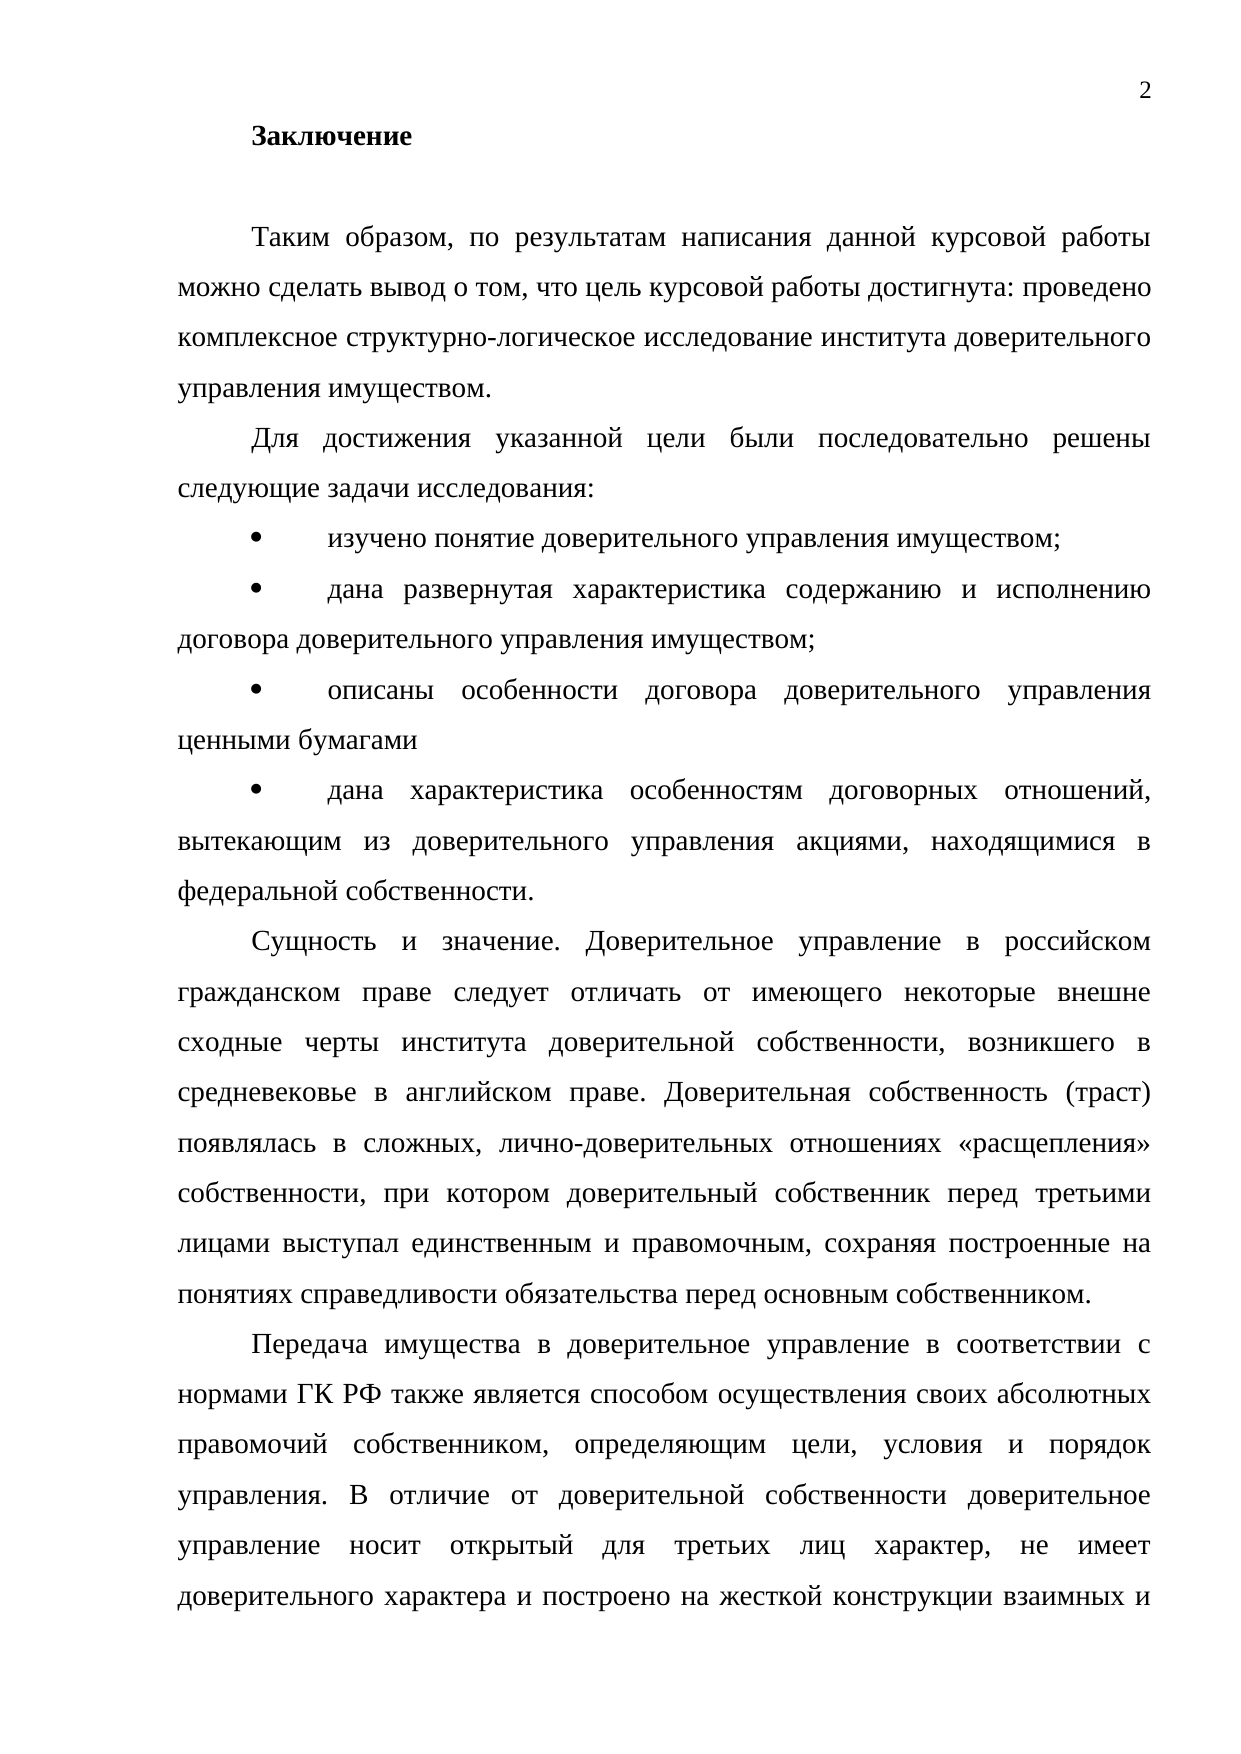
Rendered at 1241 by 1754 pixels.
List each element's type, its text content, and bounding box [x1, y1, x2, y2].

text Сущность и значение. Доверительное управление в российском гражданском праве следует отличать от имеющего некоторые внешне сходные черты института доверительной собственности, возникшего в средневековье в английском праве. Доверительная собственность (траст) появлялась в сложных, лично-доверительных отношениях «расщепления» собственности, при котором доверительный собственник перед третьими лицами выступал единственным и правомочным, сохраняя построенные на понятиях справедливости обязательства перед основным собственником. [177, 923, 1152, 1309]
list дана характеристика особенностям договорных отношений, вытекающим из доверительного управления акциями, находящимися в федеральной собственности. [177, 772, 1152, 907]
text Заключение [177, 118, 1152, 152]
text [177, 1326, 1152, 1611]
list описаны особенности договора доверительного управления ценными бумагами [177, 672, 1152, 756]
list дана развернутая характеристика содержанию и исполнению договора доверительного управления имуществом; [177, 571, 1152, 655]
text Для достижения указанной цели были последовательно решены следующие задачи исследования: [177, 420, 1152, 504]
text Таким образом, по результатам написания данной курсовой работы можно сделать вывод о том, что цель курсовой работы достигнута: проведено комплексное структурно-логическое исследование института доверительного управления имуществом. [177, 219, 1152, 403]
list изучено понятие доверительного управления имуществом; [177, 521, 1152, 554]
